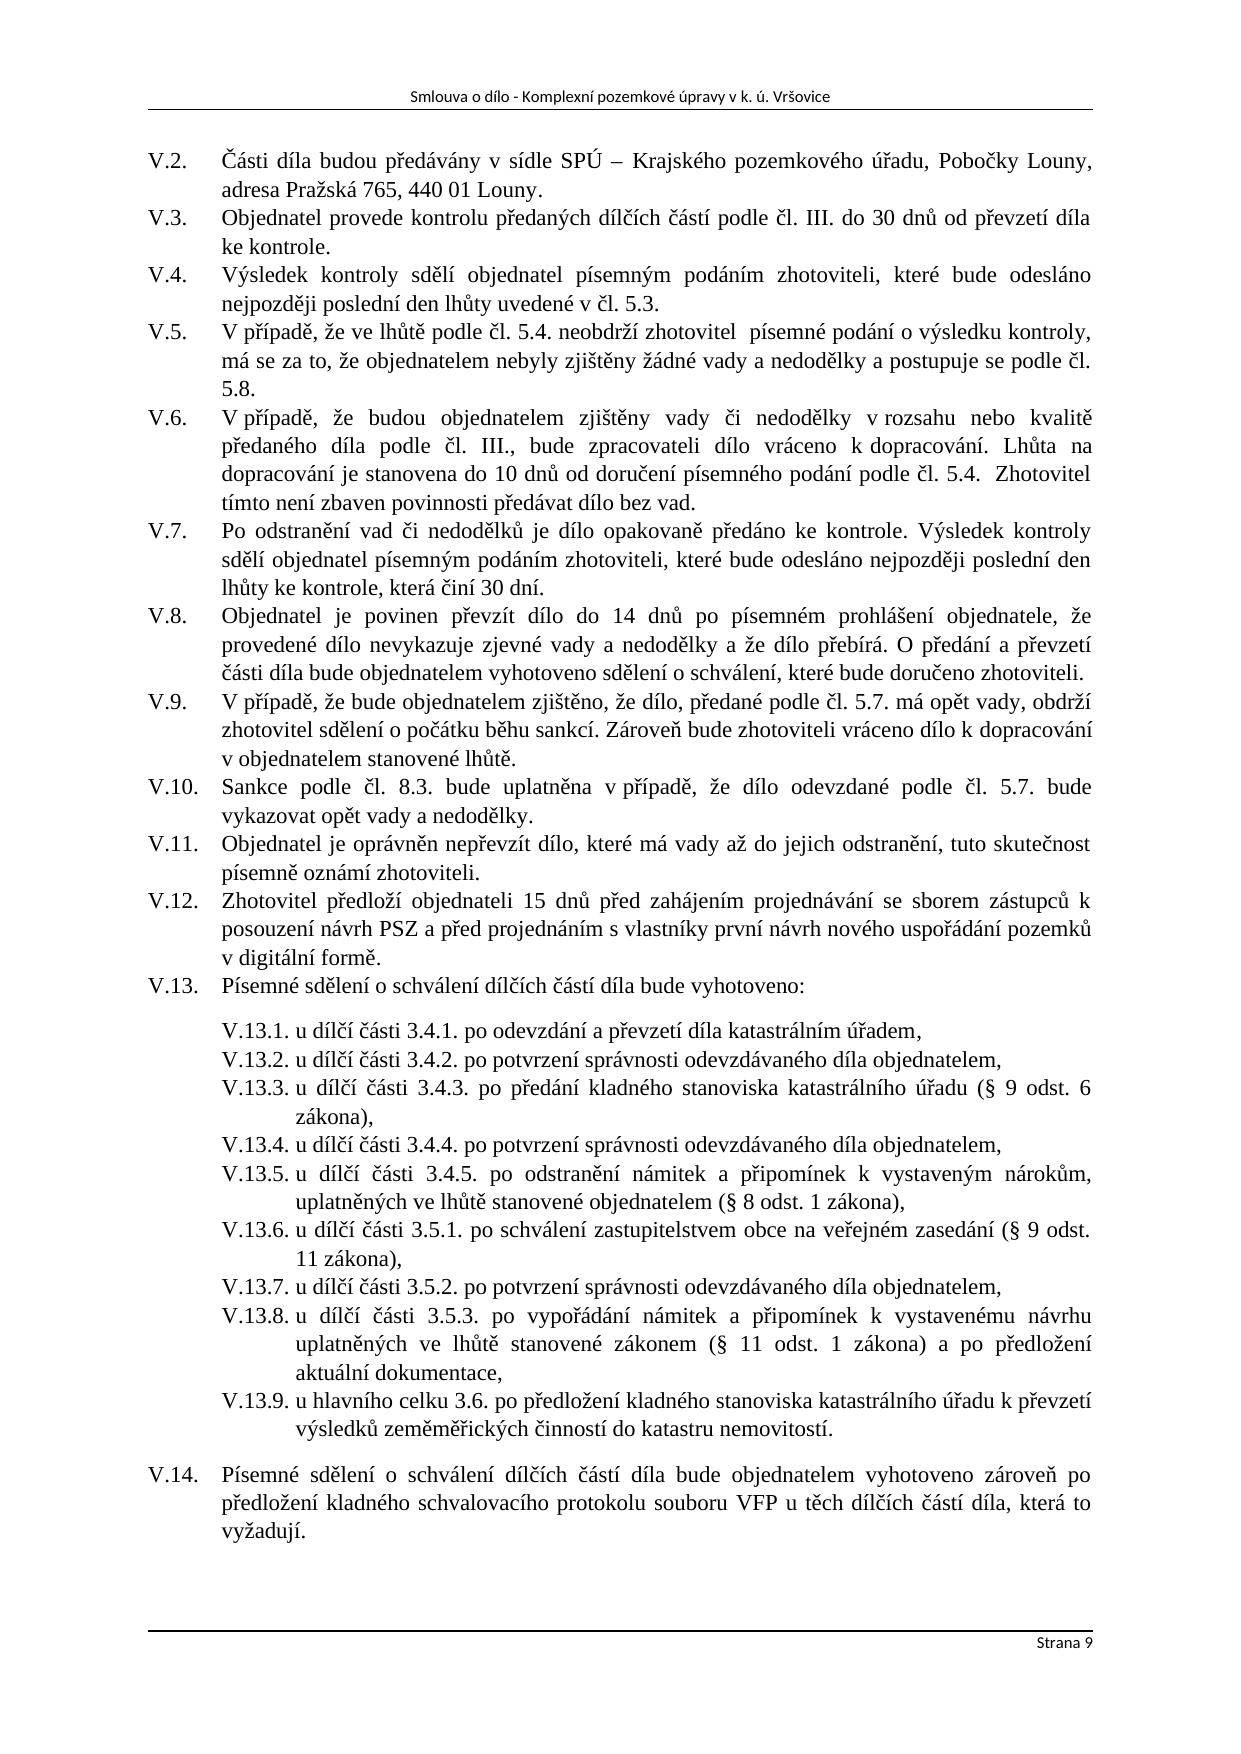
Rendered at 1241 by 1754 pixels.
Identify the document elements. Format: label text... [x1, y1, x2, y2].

list Sankce podle čl. 8.3. bude uplatněna v případě, že dílo odevzdané podle čl. 5.7. bude vykazovat opět vady a nedodělky. [148, 773, 1093, 828]
text u dílčí části 3.5.1. po schválení zastupitelstvem obce na veřejném zasedání (§ 9 odst. 11 zákona), [221, 1216, 1093, 1271]
list V případě, že ve lhůtě podle čl. 5.4. neobdrží zhotovitel písemné podání o výsledku kontroly, má se za to, že objednatelem nebyly zjištěny žádné vady a nedodělky a postupuje se podle čl. 5.8. [148, 318, 1093, 401]
list Výsledek kontroly sdělí objednatel písemným podáním zhotoviteli, které bude odesláno nejpozději poslední den lhůty uvedené v čl. 5.3. [148, 261, 1093, 316]
list Písemné sdělení o schválení dílčích částí díla bude objednatelem vyhotoveno zároveň po předložení kladného schvalovacího protokolu souboru VFP u těch dílčích částí díla, která to vyžadují. [148, 1461, 1093, 1544]
text u dílčí části 3.4.4. po potvrzení správnosti odevzdávaného díla objednatelem, [221, 1131, 1093, 1157]
list Po odstranění vad či nedodělků je dílo opakovaně předáno ke kontrole. Výsledek kontroly sdělí objednatel písemným podáním zhotoviteli, které bude odesláno nejpozději poslední den lhůty ke kontrole, která činí 30 dní. [148, 517, 1093, 601]
text u hlavního celku 3.6. po předložení kladného stanoviska katastrálního úřadu k převzetí výsledků zeměměřických činností do katastru nemovitostí. [221, 1387, 1093, 1442]
list Části díla budou předávány v sídle SPÚ – Krajského pozemkového úřadu, Pobočky Louny, adresa Pražská 765, 440 01 Louny. [148, 148, 1093, 202]
list V případě, že budou objednatelem zjištěny vady či nedodělky v rozsahu nebo kvalitě předaného díla podle čl. III., bude zpracovateli dílo vráceno k dopracování. Lhůta na dopracování je stanovena do 10 dnů od doručení písemného podání podle čl. 5.4. Zhotovitel tímto není zbaven povinnosti předávat dílo bez vad. [148, 403, 1093, 515]
list Objednatel je povinen převzít dílo do 14 dnů po písemném prohlášení objednatele, že provedené dílo nevykazuje zjevné vady a nedodělky a že dílo přebírá. O předání a převzetí části díla bude objednatelem vyhotoveno sdělení o schválení, které bude doručeno zhotoviteli. [148, 603, 1093, 686]
list V případě, že bude objednatelem zjištěno, že dílo, předané podle čl. 5.7. má opět vady, obdrží zhotovitel sdělení o počátku běhu sankcí. Zároveň bude zhotoviteli vráceno dílo k dopracování v objednatelem stanovené lhůtě. [148, 688, 1093, 771]
list Písemné sdělení o schválení dílčích částí díla bude vyhotoveno: [148, 972, 1093, 999]
text u dílčí části 3.5.3. po vypořádání námitek a připomínek k vystavenému návrhu uplatněných ve lhůtě stanovené zákonem (§ 11 odst. 1 zákona) a po předložení aktuální dokumentace, [221, 1302, 1093, 1385]
text u dílčí části 3.4.3. po předání kladného stanoviska katastrálního úřadu (§ 9 odst. 6 zákona), [221, 1074, 1093, 1129]
text u dílčí části 3.4.5. po odstranění námitek a připomínek k vystaveným nárokům, uplatněných ve lhůtě stanovené objednatelem (§ 8 odst. 1 zákona), [221, 1159, 1093, 1214]
list Objednatel je oprávněn nepřevzít dílo, které má vady až do jejich odstranění, tuto skutečnost písemně oznámí zhotoviteli. [148, 830, 1093, 885]
text u dílčí části 3.4.1. po odevzdání a převzetí díla katastrálním úřadem, [221, 1017, 1093, 1044]
list Zhotovitel předloží objednateli 15 dnů před zahájením projednávání se sborem zástupců k posouzení návrh PSZ a před projednáním s vlastníky první návrh nového uspořádání pozemků v digitální formě. [148, 887, 1093, 970]
text u dílčí části 3.4.2. po potvrzení správnosti odevzdávaného díla objednatelem, [221, 1046, 1093, 1072]
text u dílčí části 3.5.2. po potvrzení správnosti odevzdávaného díla objednatelem, [221, 1273, 1093, 1300]
list Objednatel provede kontrolu předaných dílčích částí podle čl. III. do 30 dnů od převzetí díla ke kontrole. [148, 204, 1093, 259]
